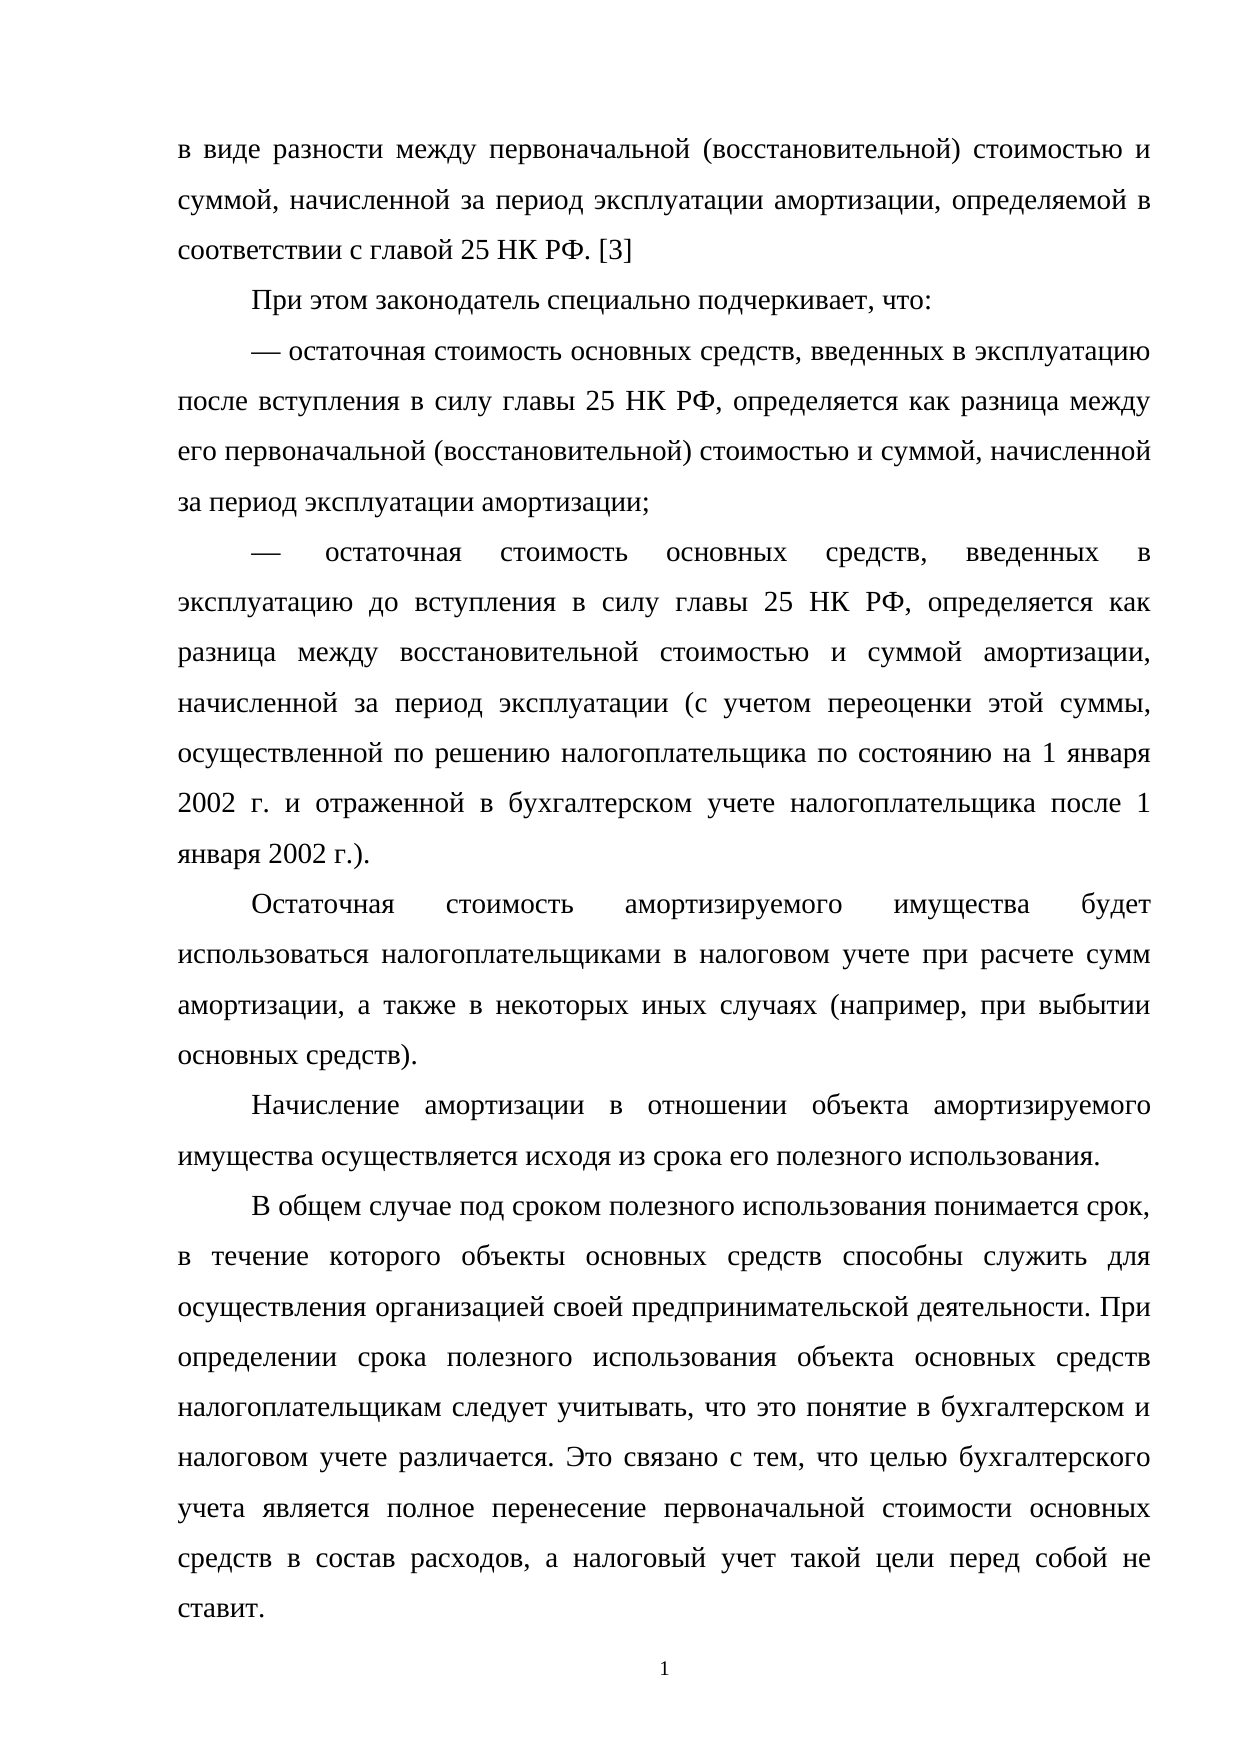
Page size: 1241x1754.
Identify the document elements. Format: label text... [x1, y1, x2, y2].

list остаточная стоимость основных средств, введенных в эксплуатацию до вступления в силу главы 25 НК РФ, определяется как разница между восстановительной стоимостью и суммой амортизации, начисленной за период эксплуатации (с учетом переоценки этой суммы, осуществленной по решению налогоплательщика по состоянию на 1 января 2002 г. и отраженной в бухгалтерском учете налогоплательщика после 1 января 2002 г.). [177, 534, 1152, 869]
text При этом законодатель специально подчеркивает, что: [177, 282, 1152, 316]
text — остаточная стоимость основных средств, введенных в эксплуатацию после вступления в силу главы 25 НК РФ, определяется как разница между его первоначальной (восстановительной) стоимостью и суммой, начисленной за период эксплуатации амортизации; [177, 333, 1152, 517]
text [177, 131, 1152, 266]
text Остаточная стоимость амортизируемого имущества будет использоваться налогоплательщиками в налоговом учете при расчете сумм амортизации, а также в некоторых иных случаях (например, при выбытии основных средств). [177, 886, 1152, 1071]
text В общем случае под сроком полезного использования понимается срок, в течение которого объекты основных средств способны служить для осуществления организацией своей предпринимательской деятельности. При определении срока полезного использования объекта основных средств налогоплательщикам следует учитывать, что это понятие в бухгалтерском и налоговом учете различается. Это связано с тем, что целью бухгалтерского учета является полное перенесение первоначальной стоимости основных средств в состав расходов, а налоговый учет такой цели перед собой не ставит. [177, 1188, 1152, 1624]
text Начисление амортизации в отношении объекта амортизируемого имущества осуществляется исходя из срока его полезного использования. [177, 1087, 1152, 1171]
